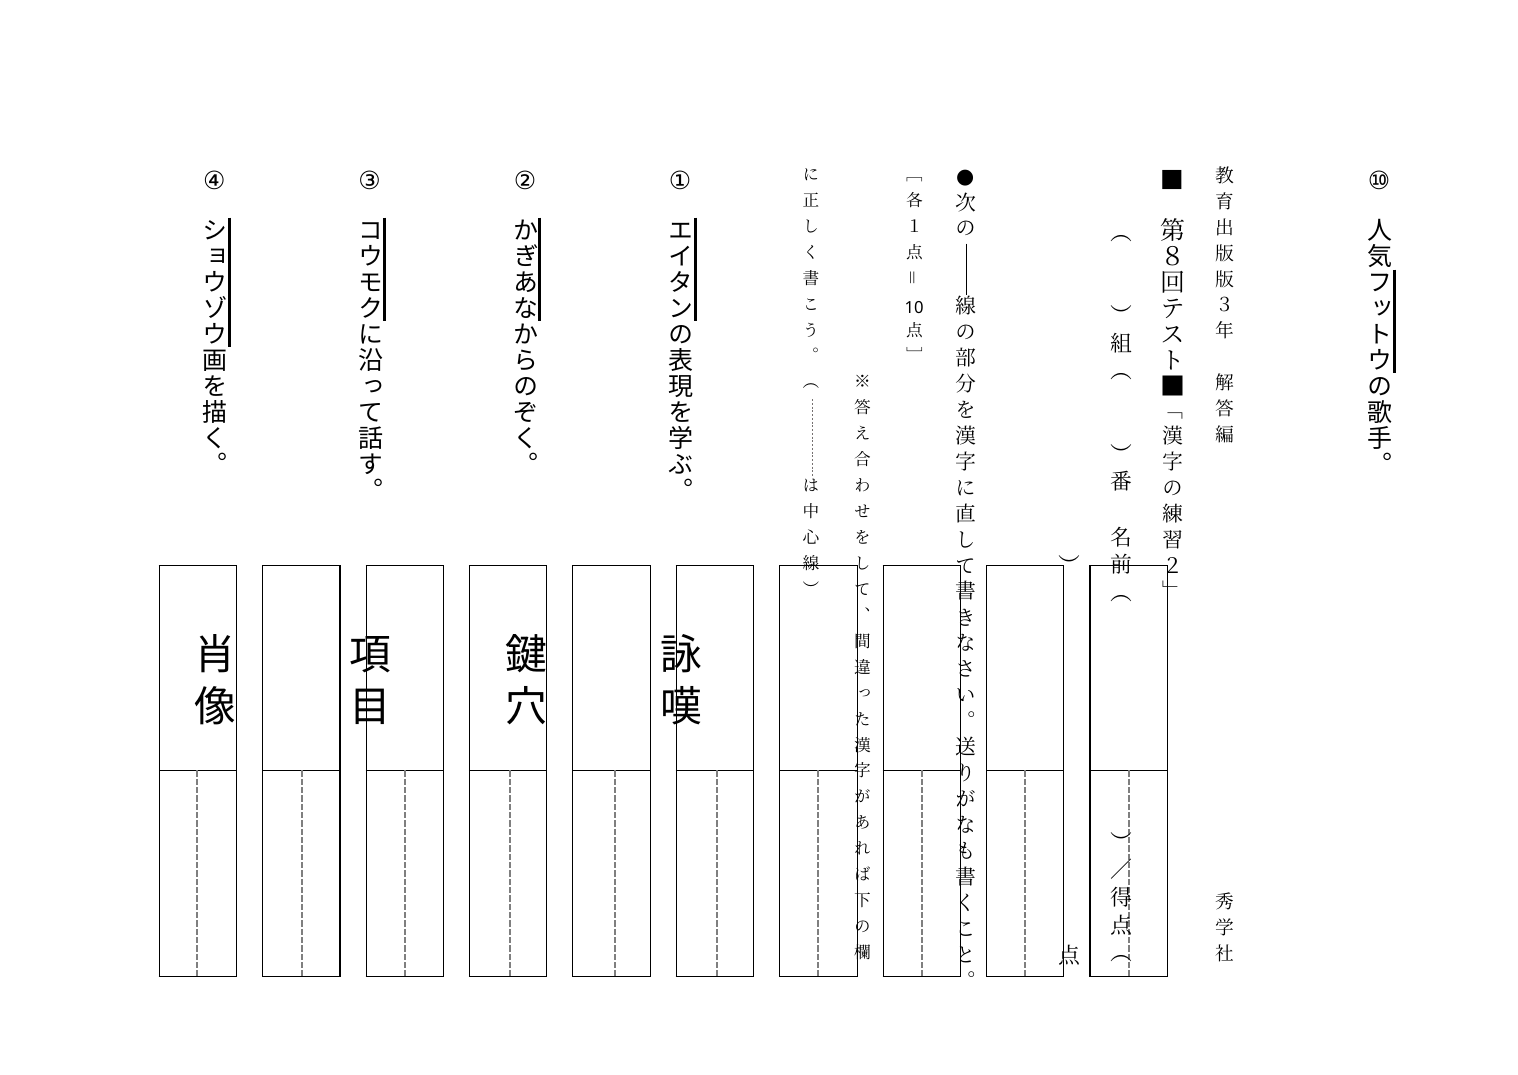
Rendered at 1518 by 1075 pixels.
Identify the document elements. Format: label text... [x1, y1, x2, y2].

text ①エイタンの表現を学ぶ。 詠嘆 [629, 166, 733, 969]
text ⑩人気フットウの歌手。 [1354, 166, 1406, 969]
text ●次の 線の部分を漢字に直して書きなさい。送りがなも書くこと。［各１点＝10点］ [888, 166, 992, 969]
text ④ショウゾウ画を描く。 肖像 [163, 166, 267, 969]
text ②かぎあなからのぞく。 鍵穴 [474, 166, 578, 969]
text ※答え合わせをして、間違った漢字があれば下の欄に正しく書こう。（ は中心線） [785, 166, 888, 969]
text ③コウモクに沿って話す。 項目 [319, 166, 422, 969]
text （ ）組（ ）番 名前（ ）／得点（ ）点 [1043, 166, 1147, 969]
text ■第８回テスト■「漢字の練習２」 [1147, 166, 1199, 969]
text 教育出版版３年 解答編 秀学社 [1199, 166, 1251, 969]
